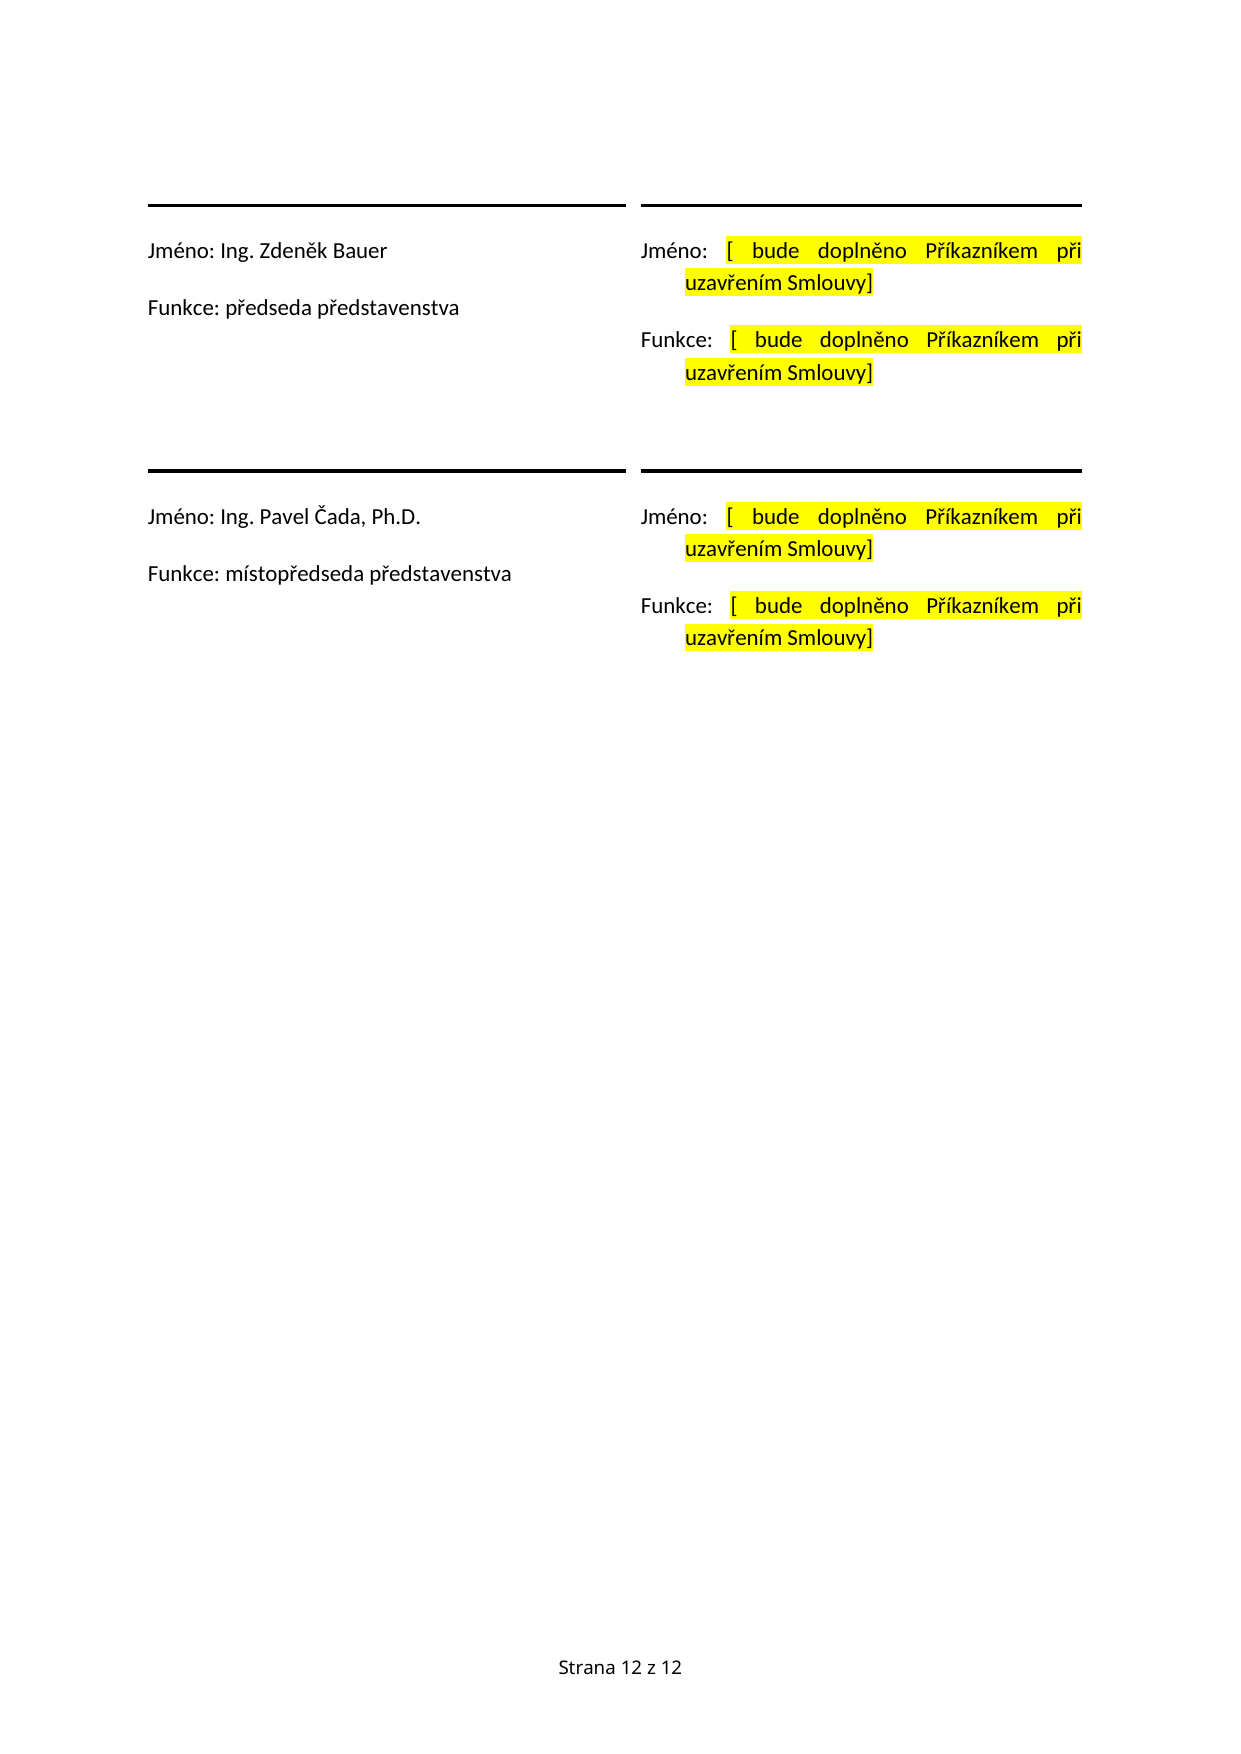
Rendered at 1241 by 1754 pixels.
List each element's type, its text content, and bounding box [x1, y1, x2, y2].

table_cell Jméno: [ bude doplněno Příkazníkem při uzavřením Smlouvy] Funkce: [ bude doplněno Příkazníkem při uzavřením Smlouvy] [633, 415, 1089, 1195]
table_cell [633, 148, 1089, 414]
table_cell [140, 148, 633, 414]
table_cell Jméno: Ing. Pavel Čada, Ph.D. Funkce: místopředseda představenstva [140, 415, 633, 1195]
